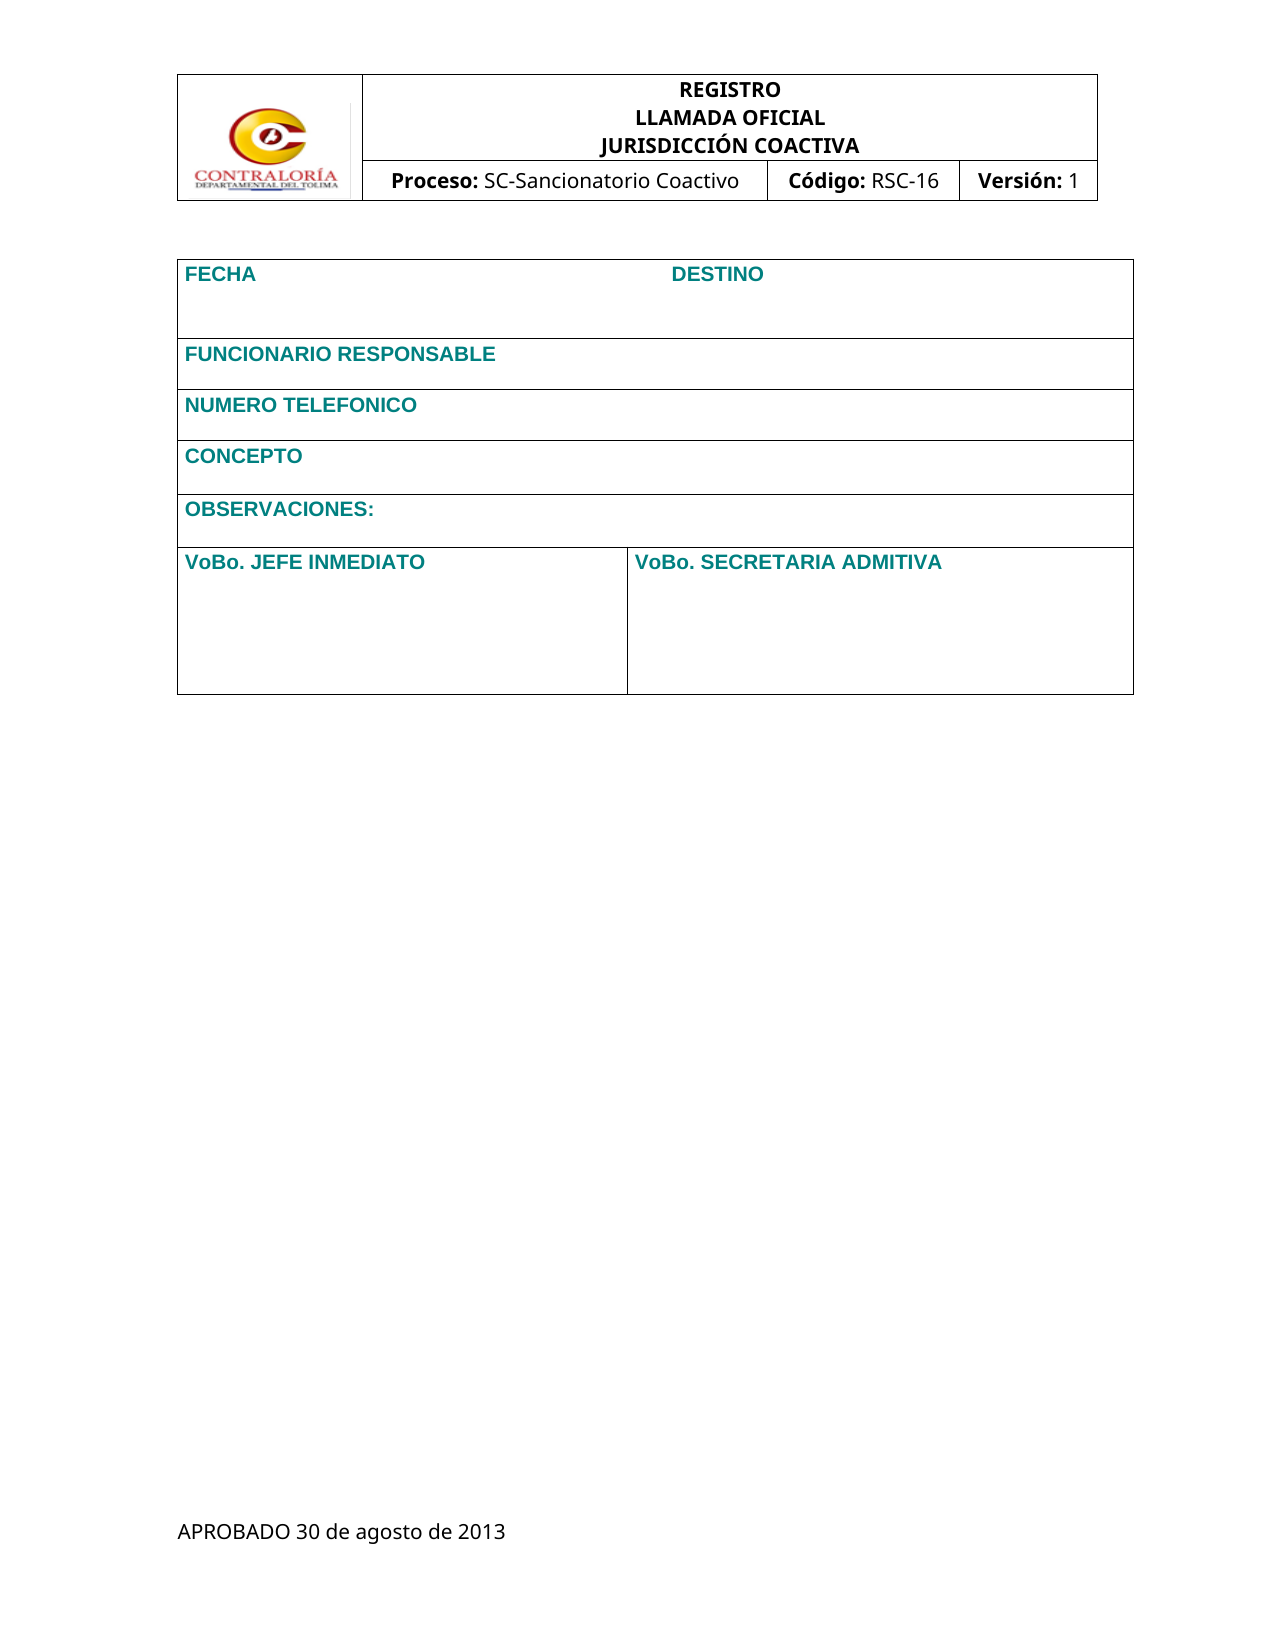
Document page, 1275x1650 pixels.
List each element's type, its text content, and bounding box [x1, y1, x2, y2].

table_cell VoBo. JEFE INMEDIATO [178, 548, 627, 693]
picture [188, 103, 352, 200]
table_cell FUNCIONARIO RESPONSABLE [178, 339, 1133, 389]
table_header FECHA DESTINO [178, 260, 1133, 338]
table_cell VoBo. SECRETARIA ADMITIVA [628, 548, 1133, 693]
table_cell NUMERO TELEFONICO [178, 390, 1133, 440]
table_cell CONCEPTO [178, 441, 1133, 493]
table_cell OBSERVACIONES: [178, 495, 1133, 547]
